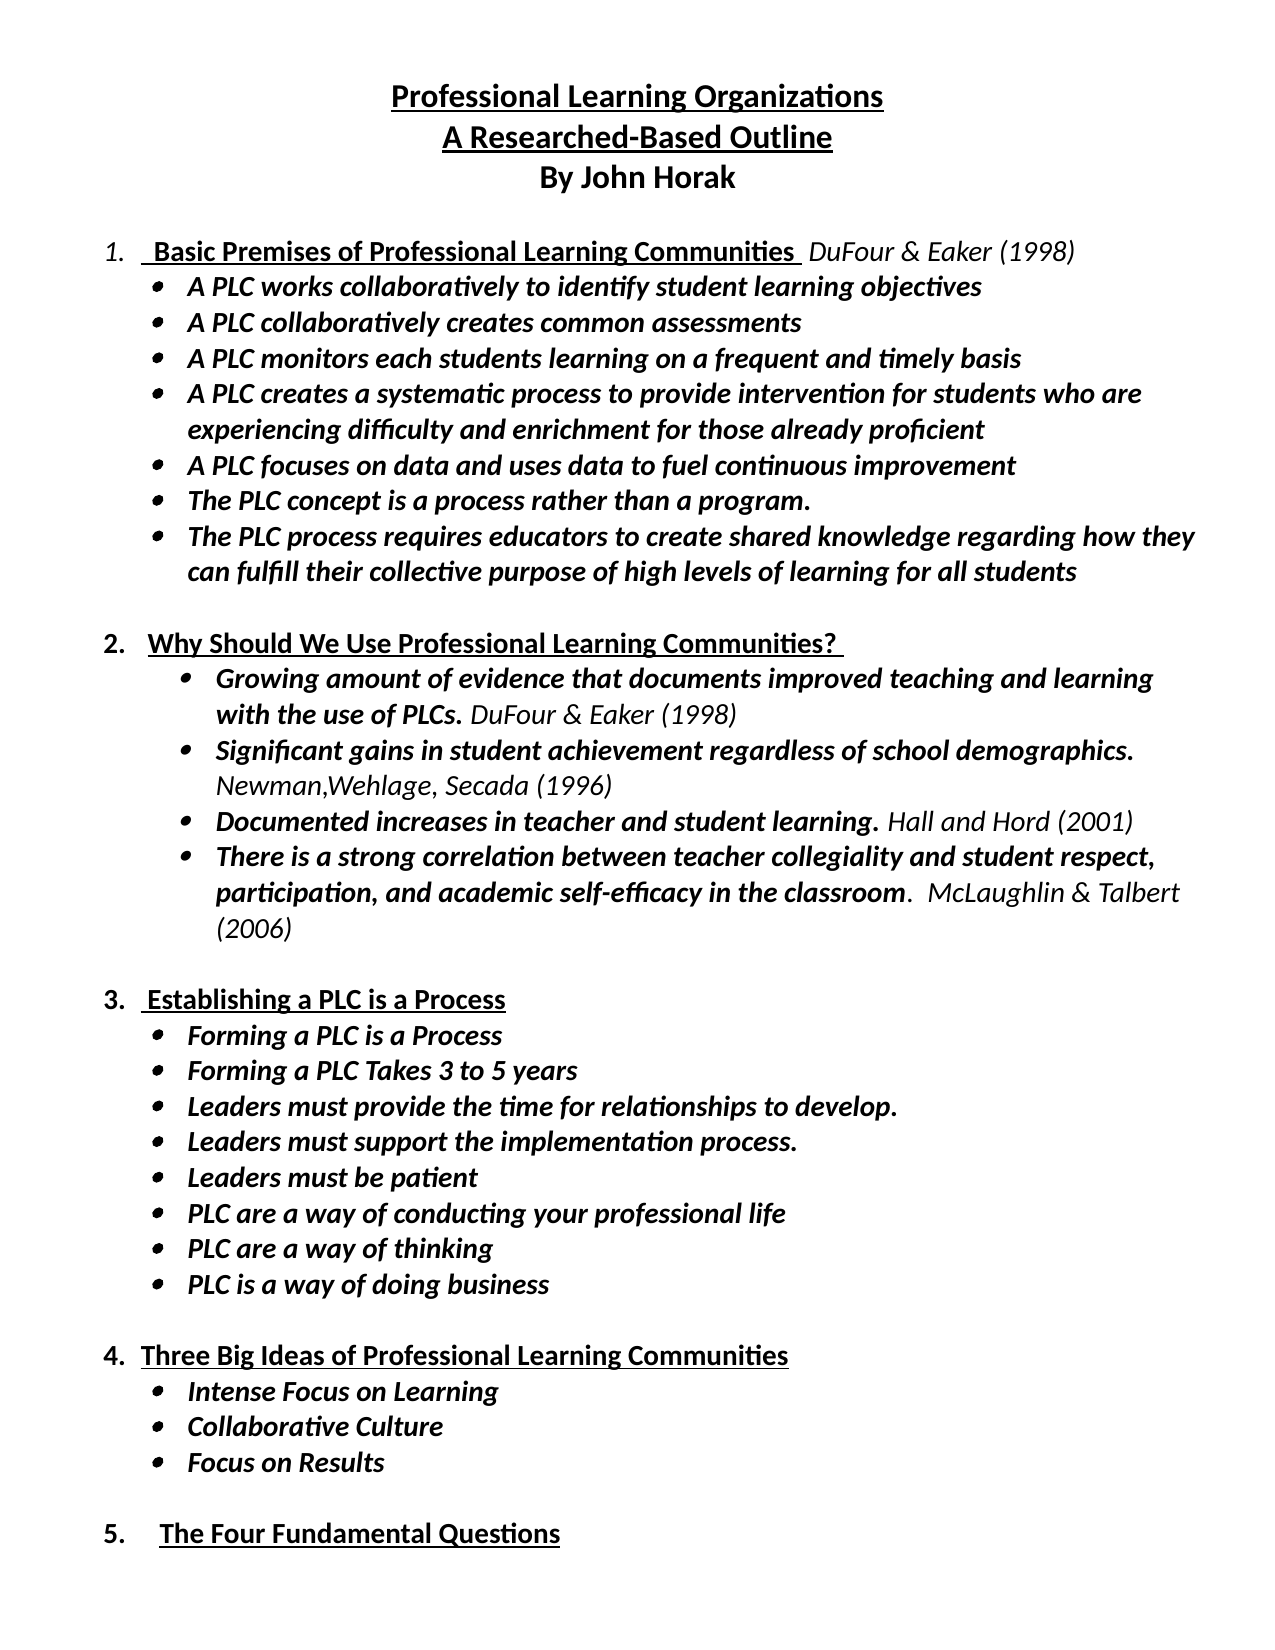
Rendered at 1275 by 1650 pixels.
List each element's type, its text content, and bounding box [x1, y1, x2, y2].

list Why Should We Use Professional Learning Communities? [103, 625, 1200, 660]
list PLC are a way of conducting your professional life [150, 1195, 1200, 1230]
text A Researched-Based Outline [75, 116, 1200, 156]
list The PLC process requires educators to create shared knowledge regarding how they can fulfill their collective purpose of high levels of learning for all students [150, 518, 1200, 589]
list Intense Focus on Learning [150, 1373, 1200, 1408]
list A PLC collaboratively creates common assessments [150, 304, 1200, 340]
list Forming a PLC is a Process [150, 1017, 1200, 1052]
text Professional Learning Organizations [75, 75, 1200, 116]
list Growing amount of evidence that documents improved teaching and learning with the use of PLCs. DuFour & Eaker (1998) [178, 660, 1200, 732]
list Establishing a PLC is a Process [103, 981, 1200, 1017]
list Basic Premises of Professional Learning Communities DuFour & Eaker (1998) [103, 233, 1200, 268]
list Focus on Results [150, 1444, 1200, 1480]
list Documented increases in teacher and student learning. Hall and Hord (2001) [178, 803, 1200, 838]
list A PLC works collaboratively to identify student learning objectives [150, 268, 1200, 304]
list A PLC monitors each students learning on a frequent and timely basis [150, 340, 1200, 375]
list PLC are a way of thinking [150, 1230, 1200, 1266]
text By John Horak [75, 156, 1200, 197]
list Collaborative Culture [150, 1408, 1200, 1444]
list PLC is a way of doing business [150, 1266, 1200, 1302]
list Forming a PLC Takes 3 to 5 years [150, 1052, 1200, 1088]
list Leaders must be patient [150, 1159, 1200, 1195]
list A PLC focuses on data and uses data to fuel continuous improvement [150, 447, 1200, 482]
list There is a strong correlation between teacher collegiality and student respect, participation, and academic self-efficacy in the classroom. McLaughlin & Talbert (2006) [178, 838, 1200, 945]
list Leaders must support the implementation process. [150, 1123, 1200, 1159]
list Leaders must provide the time for relationships to develop. [150, 1088, 1200, 1123]
list Three Big Ideas of Professional Learning Communities [103, 1337, 1200, 1373]
list A PLC creates a systematic process to provide intervention for students who are experiencing difficulty and enrichment for those already proficient [150, 375, 1200, 447]
list The Four Fundamental Questions [103, 1515, 1200, 1551]
list Significant gains in student achievement regardless of school demographics. Newman,Wehlage, Secada (1996) [178, 732, 1200, 803]
list The PLC concept is a process rather than a program. [150, 482, 1200, 518]
